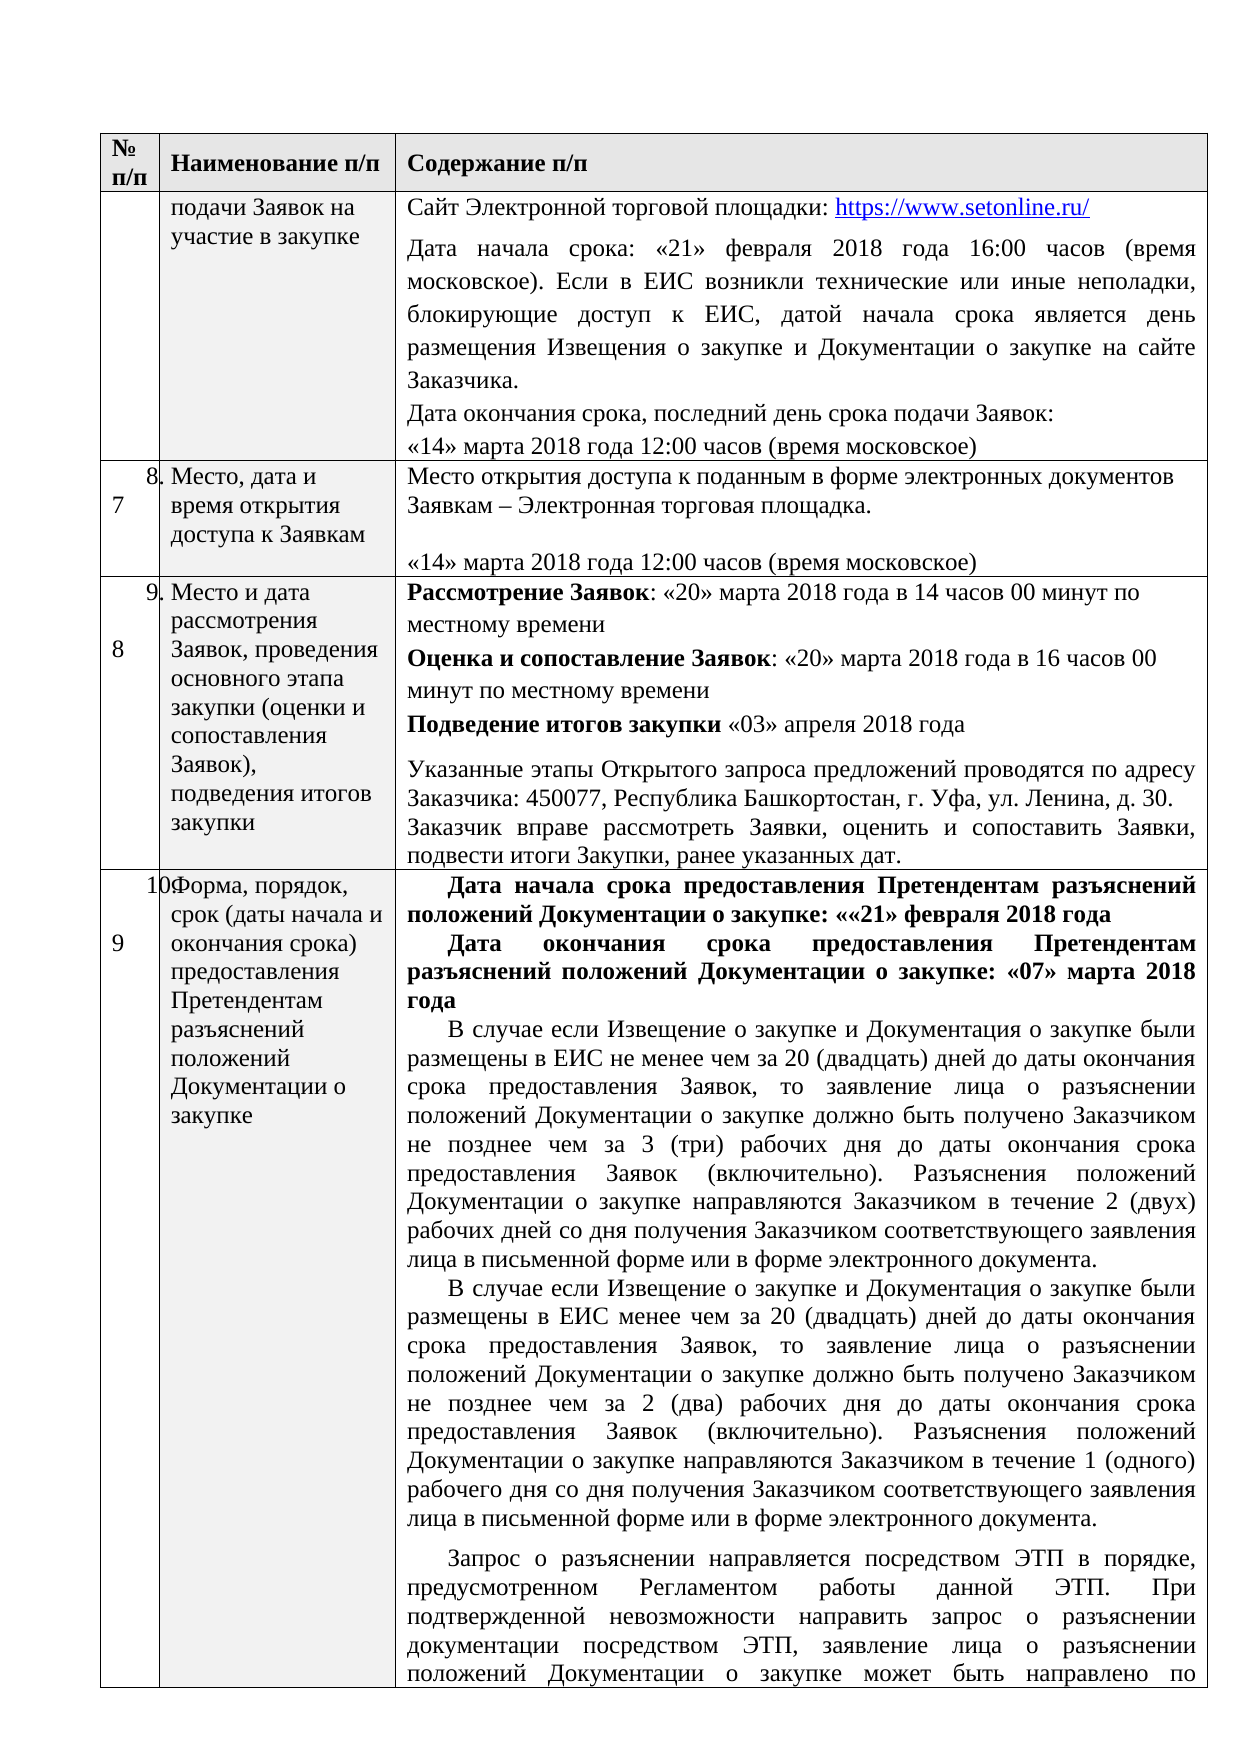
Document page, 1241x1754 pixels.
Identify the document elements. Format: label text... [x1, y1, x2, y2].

table_header Наименование п/п [160, 134, 395, 191]
table_cell Рассмотрение Заявок: «20» марта 2018 года в 14 часов 00 минут по местному времени Оценка и сопоставление Заявок: «20» марта 2018 года в 16 часов 00 минут по местному времени Подведение итогов закупки «03» апреля 2018 года Указанные этапы Открытого запроса предложений проводятся по адресу Заказчика: 450077, Республика Башкортостан, г. Уфа, ул. Ленина, д. 30. Заказчик вправе рассмотреть Заявки, оценить и сопоставить Заявки, подвести итоги Закупки, ранее указанных дат. [396, 577, 1207, 869]
table_cell Место открытия доступа к поданным в форме электронных документов Заявкам – Электронная торговая площадка. «14» марта 2018 года 12:00 часов (время московское) [396, 461, 1207, 576]
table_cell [396, 192, 1207, 460]
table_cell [160, 192, 395, 460]
table_header № п/п [101, 134, 159, 191]
table_header Содержание п/п [396, 134, 1207, 191]
table_cell 8 [101, 577, 159, 869]
table_cell 9 [101, 870, 159, 1687]
table_cell Место, дата и время открытия доступа к Заявкам [160, 461, 395, 576]
table_cell 7 [101, 461, 159, 576]
table_cell Место и дата рассмотрения Заявок, проведения основного этапа закупки (оценки и сопоставления Заявок), подведения итогов закупки [160, 577, 395, 869]
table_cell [160, 870, 395, 1687]
table_cell 6 [101, 192, 159, 460]
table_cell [396, 870, 1207, 1687]
